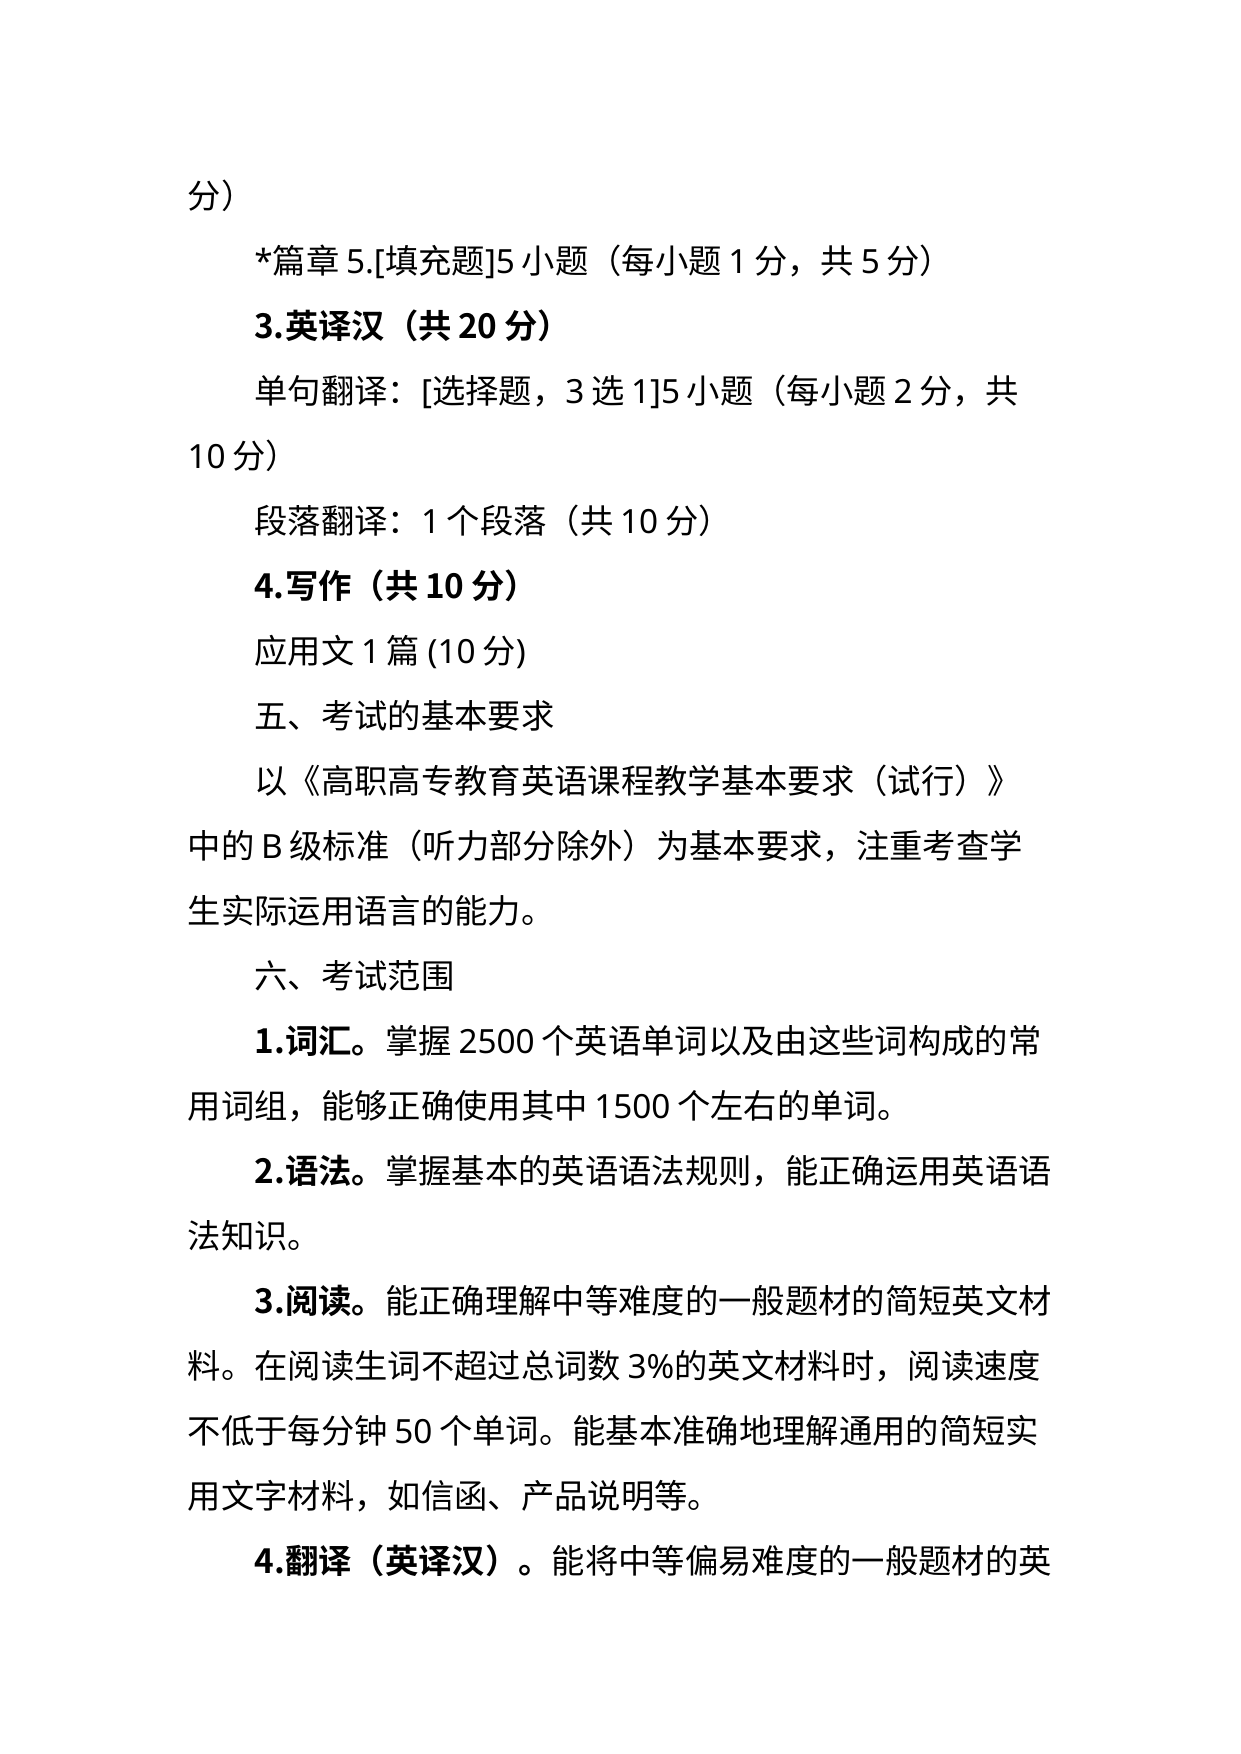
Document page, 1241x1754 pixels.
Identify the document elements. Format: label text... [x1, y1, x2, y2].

text 段落翻译：1个段落（共10分） [187, 487, 1053, 552]
text 3.阅读。能正确理解中等难度的一般题材的简短英文材料。在阅读生词不超过总词数3%的英文材料时，阅读速度不低于每分钟50个单词。能基本准确地理解通用的简短实用文字材料，如信函、产品说明等。 [187, 1267, 1053, 1527]
text 4.写作（共10分） [187, 552, 1053, 617]
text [187, 162, 1053, 227]
text 3.英译汉（共20分） [187, 292, 1053, 357]
text 单句翻译：[选择题，3选1]5小题（每小题2分，共10分） [187, 357, 1053, 487]
text 五、考试的基本要求 [187, 682, 1053, 747]
text 以《高职高专教育英语课程教学基本要求（试行）》中的B级标准（听力部分除外）为基本要求，注重考查学生实际运用语言的能力。 [187, 747, 1053, 942]
text 应用文1篇 (10分) [187, 617, 1053, 682]
text 1.词汇。掌握2500个英语单词以及由这些词构成的常用词组，能够正确使用其中1500个左右的单词。 [187, 1007, 1053, 1137]
text *篇章5.[填充题]5小题（每小题1分，共5分） [187, 227, 1053, 292]
text 六、考试范围 [187, 942, 1053, 1007]
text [187, 1527, 1053, 1592]
text 2.语法。掌握基本的英语语法规则，能正确运用英语语法知识。 [187, 1137, 1053, 1267]
